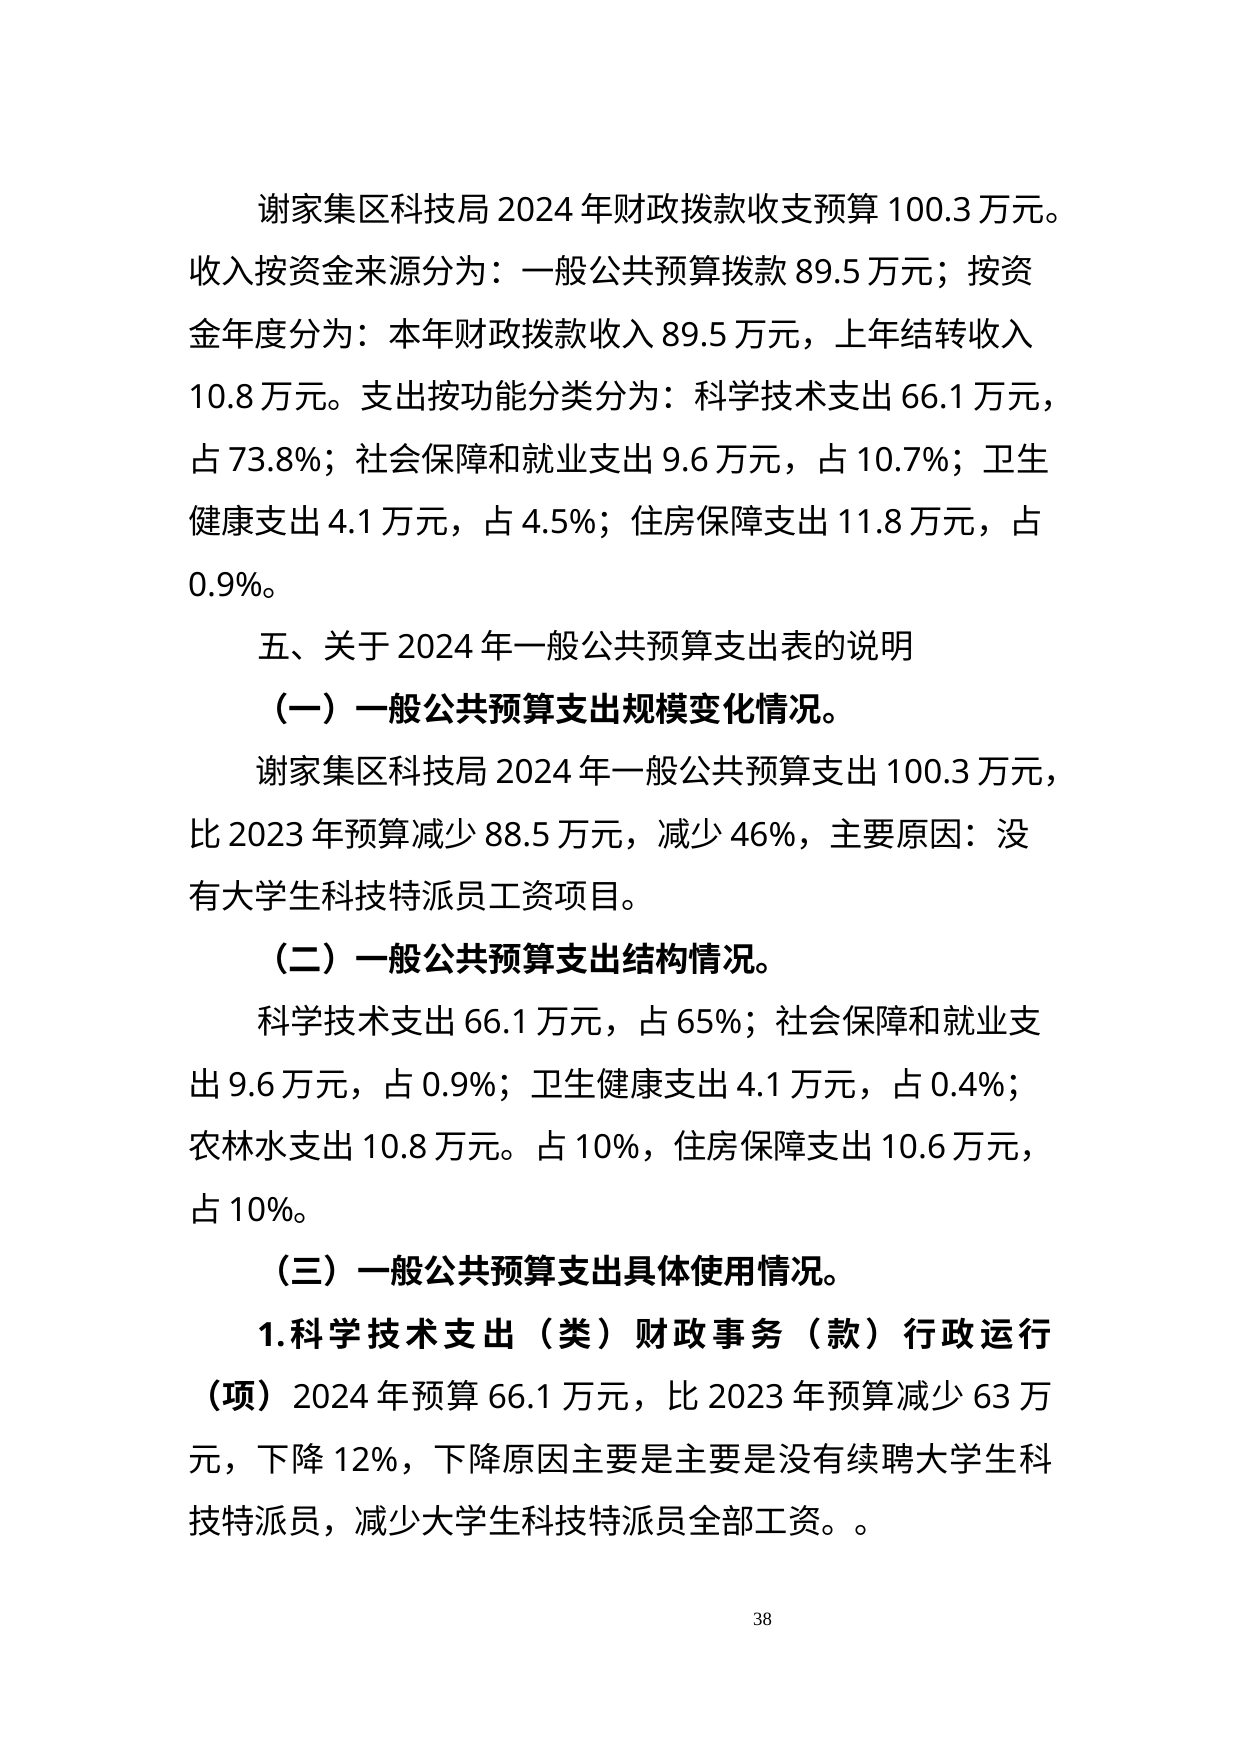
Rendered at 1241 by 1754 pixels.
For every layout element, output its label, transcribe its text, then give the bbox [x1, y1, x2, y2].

text （一）一般公共预算支出规模变化情况。 [188, 671, 1052, 734]
text 谢家集区科技局2024年一般公共预算支出100.3万元，比2023年预算减少88.5万元，减少46%，主要原因：没有大学生科技特派员工资项目。 [188, 734, 1052, 921]
text 1.科学技术支出（类）财政事务（款）行政运行（项）2024年预算66.1万元，比2023年预算减少63万元，下降12%，下降原因主要是主要是没有续聘大学生科技特派员，减少大学生科技特派员全部工资。。 [188, 1296, 1052, 1546]
text 科学技术支出66.1万元，占65%；社会保障和就业支出9.6万元，占0.9%；卫生健康支出4.1万元，占0.4%；农林水支出10.8万元。占10%，住房保障支出10.6万元，占10%。 [188, 984, 1052, 1234]
text 五、关于2024年一般公共预算支出表的说明 [188, 609, 1052, 671]
text 谢家集区科技局2024年财政拨款收支预算100.3万元。收入按资金来源分为：一般公共预算拨款89.5万元；按资金年度分为：本年财政拨款收入89.5万元，上年结转收入10.8万元。支出按功能分类分为：科学技术支出66.1万元，占73.8%；社会保障和就业支出9.6万元，占10.7%；卫生健康支出4.1万元，占4.5%；住房保障支出11.8万元，占0.9%。 [188, 171, 1052, 609]
text （二）一般公共预算支出结构情况。 [188, 921, 1052, 984]
text （三）一般公共预算支出具体使用情况。 [188, 1234, 1052, 1296]
